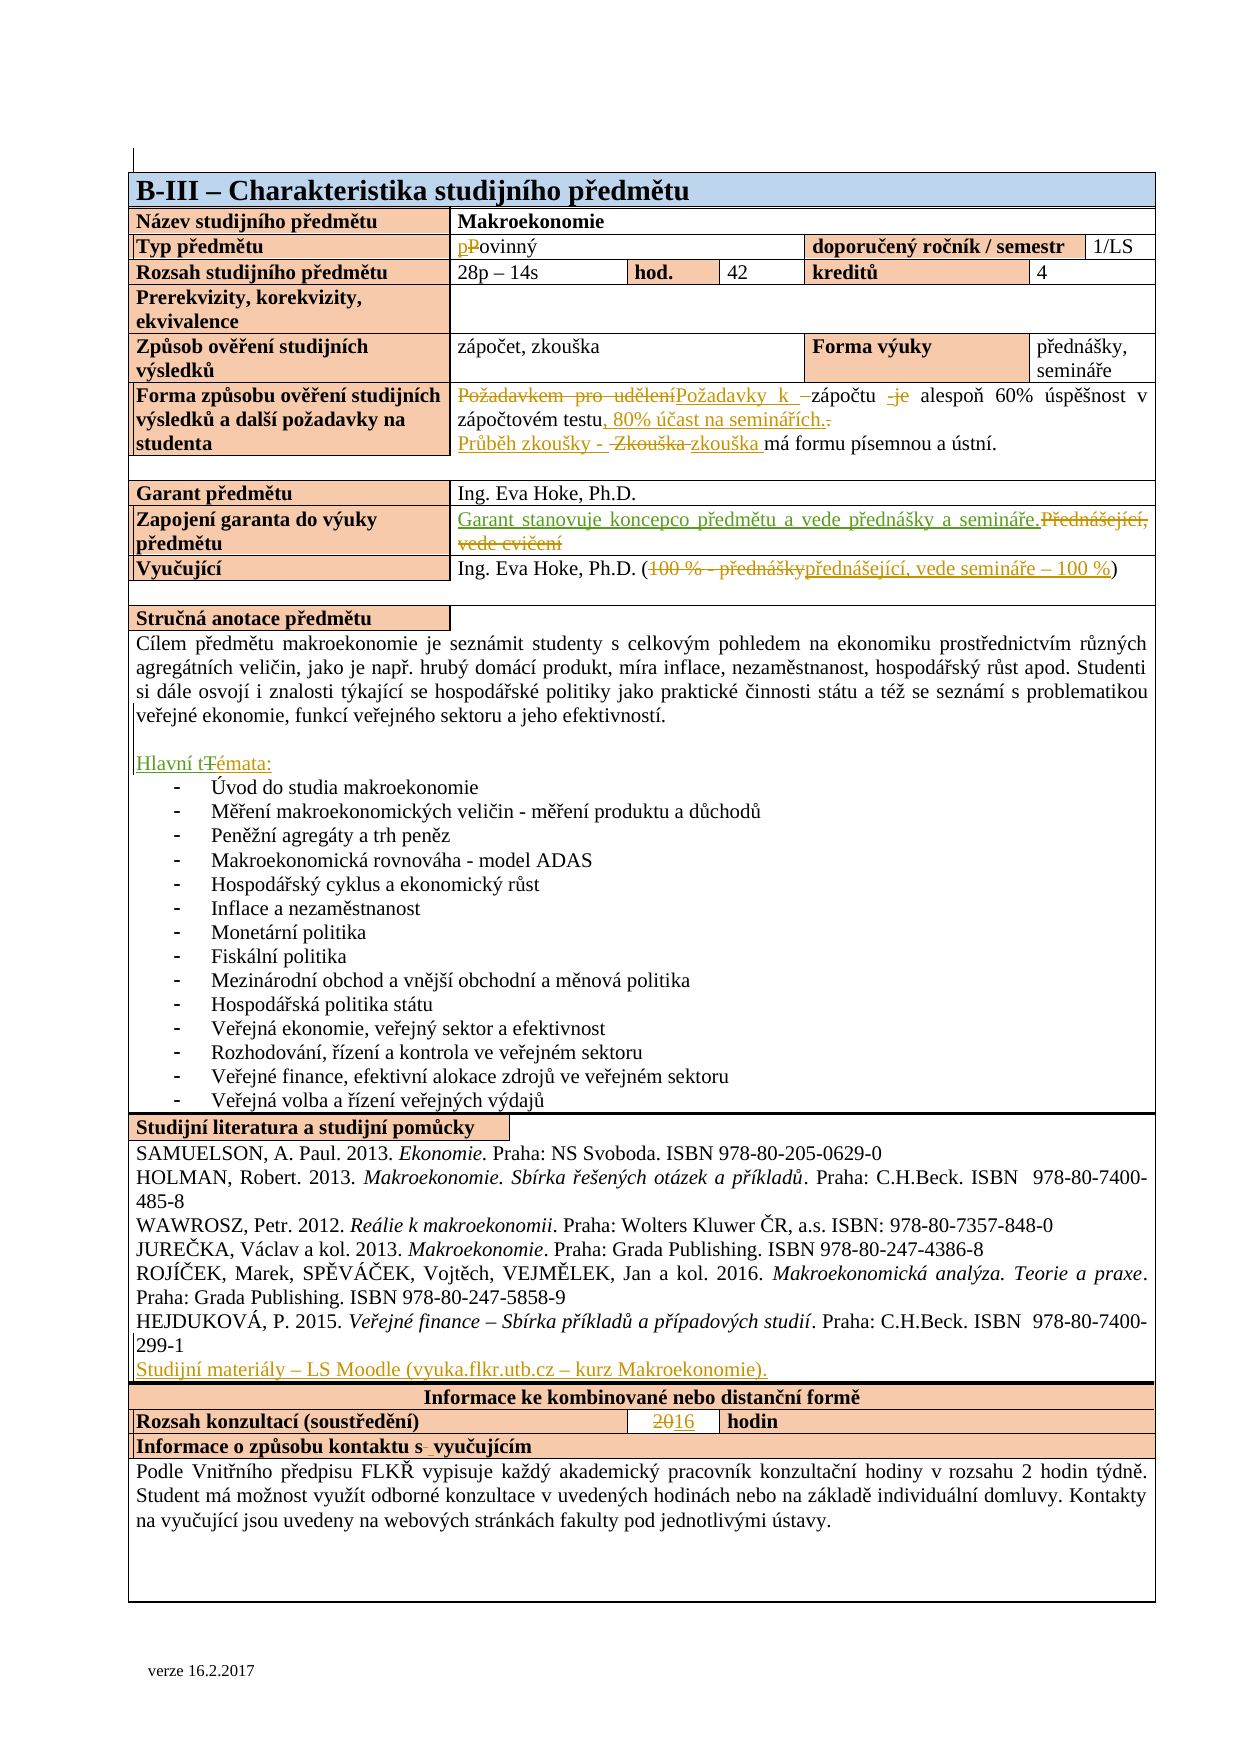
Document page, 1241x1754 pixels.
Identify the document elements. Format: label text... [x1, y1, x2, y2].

table_cell Vyučující [134, 556, 449, 580]
table_cell Prerekvizity, korekvizity, ekvivalence [129, 285, 449, 333]
table_cell Informace o způsobu kontaktu svyučujícím [134, 1434, 1155, 1458]
table_cell Informace ke kombinované nebo distanční formě [129, 1381, 1155, 1409]
table_cell [451, 606, 1155, 630]
table_header B-III – Charakteristika studijního předmětu [129, 173, 1155, 206]
table_cell [510, 1115, 1155, 1140]
table_cell Zapojení garanta do výuky předmětu [134, 506, 449, 554]
table_cell zápočtu alespoň 60% úspěšnost v zápočtovém testu má formu písemnou a ústní. [451, 383, 1155, 455]
table_cell Forma způsobu ověření studijních výsledků a další požadavky na studenta [134, 383, 449, 455]
table_cell 42 [720, 260, 804, 284]
table_cell Studijní literatura a studijní pomůcky [129, 1115, 509, 1140]
table_cell [129, 455, 1155, 480]
table_cell Způsob ověření studijních výsledků [129, 334, 449, 382]
table_cell Ing. Eva Hoke, Ph.D. [451, 481, 1155, 505]
table_cell Název studijního předmětu [129, 209, 449, 233]
table_cell ovinný [451, 235, 804, 258]
table_cell Makroekonomie [451, 209, 1155, 233]
table_cell Forma výuky [805, 334, 1029, 382]
table_cell Rozsah konzultací (soustředění) [134, 1410, 627, 1433]
table_cell zápočet, zkouška [451, 334, 804, 382]
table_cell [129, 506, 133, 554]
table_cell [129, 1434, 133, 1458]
table_cell [628, 1410, 719, 1433]
table_cell 4 [1030, 260, 1155, 284]
table_cell SAMUELSON, A. Paul. 2013. Ekonomie. Praha: NS Svoboda. ISBN 978-80-205-0629-0 HOLMAN, Robert. 2013. Makroekonomie. Sbírka řešených otázek a příkladů. Praha: C.H.Beck. ISBN 978-80-7400-485-8 WAWROSZ, Petr. 2012. Reálie k makroekonomii. Praha: Wolters Kluwer ČR, a.s. ISBN: 978-80-7357-848-0 JUREČKA, Václav a kol. 2013. Makroekonomie. Praha: Grada Publishing. ISBN 978-80-247-4386-8 ROJÍČEK, Marek, SPĚVÁČEK, Vojtěch, VEJMĚLEK, Jan a kol. 2016. Makroekonomická analýza. Teorie a praxe. Praha: Grada Publishing. ISBN 978-80-247-5858-9 HEJDUKOVÁ, P. 2015. Veřejné finance – Sbírka příkladů a případových studií. Praha: C.H.Beck. ISBN 978-80-7400-299-1 [129, 1140, 1155, 1381]
table_cell Ing. Eva Hoke, Ph.D. () [451, 556, 1155, 580]
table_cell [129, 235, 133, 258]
table_cell hodin [720, 1409, 1155, 1433]
table_cell Podle Vnitřního předpisu FLKŘ vypisuje každý akademický pracovník konzultační hodiny v rozsahu 2 hodin týdně. Student má možnost využít odborné konzultace v uvedených hodinách nebo na základě individuální domluvy. Kontakty na vyučující jsou uvedeny na webových stránkách fakulty pod jednotlivými ústavy. [129, 1459, 1155, 1601]
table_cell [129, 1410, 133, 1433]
table_cell [451, 506, 1155, 554]
table_cell [129, 580, 1155, 605]
table_cell Cílem předmětu makroekonomie je seznámit studenty s celkovým pohledem na ekonomiku prostřednictvím různých agregátních veličin, jako je např. hrubý domácí produkt, míra inflace, nezaměstnanost, hospodářský růst apod. Studenti si dále osvojí i znalosti týkající se hospodářské politiky jako praktické činnosti státu a též se seznámí s problematikou veřejné ekonomie, funkcí veřejného sektoru a jeho efektivností. Úvod do studia makroekonomie Měření makroekonomických veličin - měření produktu a důchodů Peněžní agregáty a trh peněz Makroekonomická rovnováha - model ADAS Hospodářský cyklus a ekonomický růst Inflace a nezaměstnanost Monetární politika Fiskální politika Mezinárodní obchod a vnější obchodní a měnová politika Hospodářská politika státu Veřejná ekonomie, veřejný sektor a efektivnost Rozhodování, řízení a kontrola ve veřejném sektoru Veřejné finance, efektivní alokace zdrojů ve veřejném sektoru Veřejná volba a řízení veřejných výdajů [129, 630, 1155, 1112]
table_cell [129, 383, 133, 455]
table_cell Rozsah studijního předmětu [129, 260, 449, 284]
table_cell Typ předmětu [134, 235, 449, 258]
table_cell doporučený ročník / semestr [805, 235, 1085, 258]
table_cell přednášky, semináře [1030, 334, 1155, 382]
table_cell [451, 285, 1155, 333]
table_cell 28p – 14s [451, 260, 627, 284]
table_cell Garant předmětu [129, 481, 449, 505]
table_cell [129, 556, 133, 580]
table_cell kreditů [805, 260, 1029, 284]
table_cell 1/LS [1086, 235, 1155, 258]
table_cell Stručná anotace předmětu [129, 606, 449, 630]
table_cell hod. [628, 260, 719, 284]
